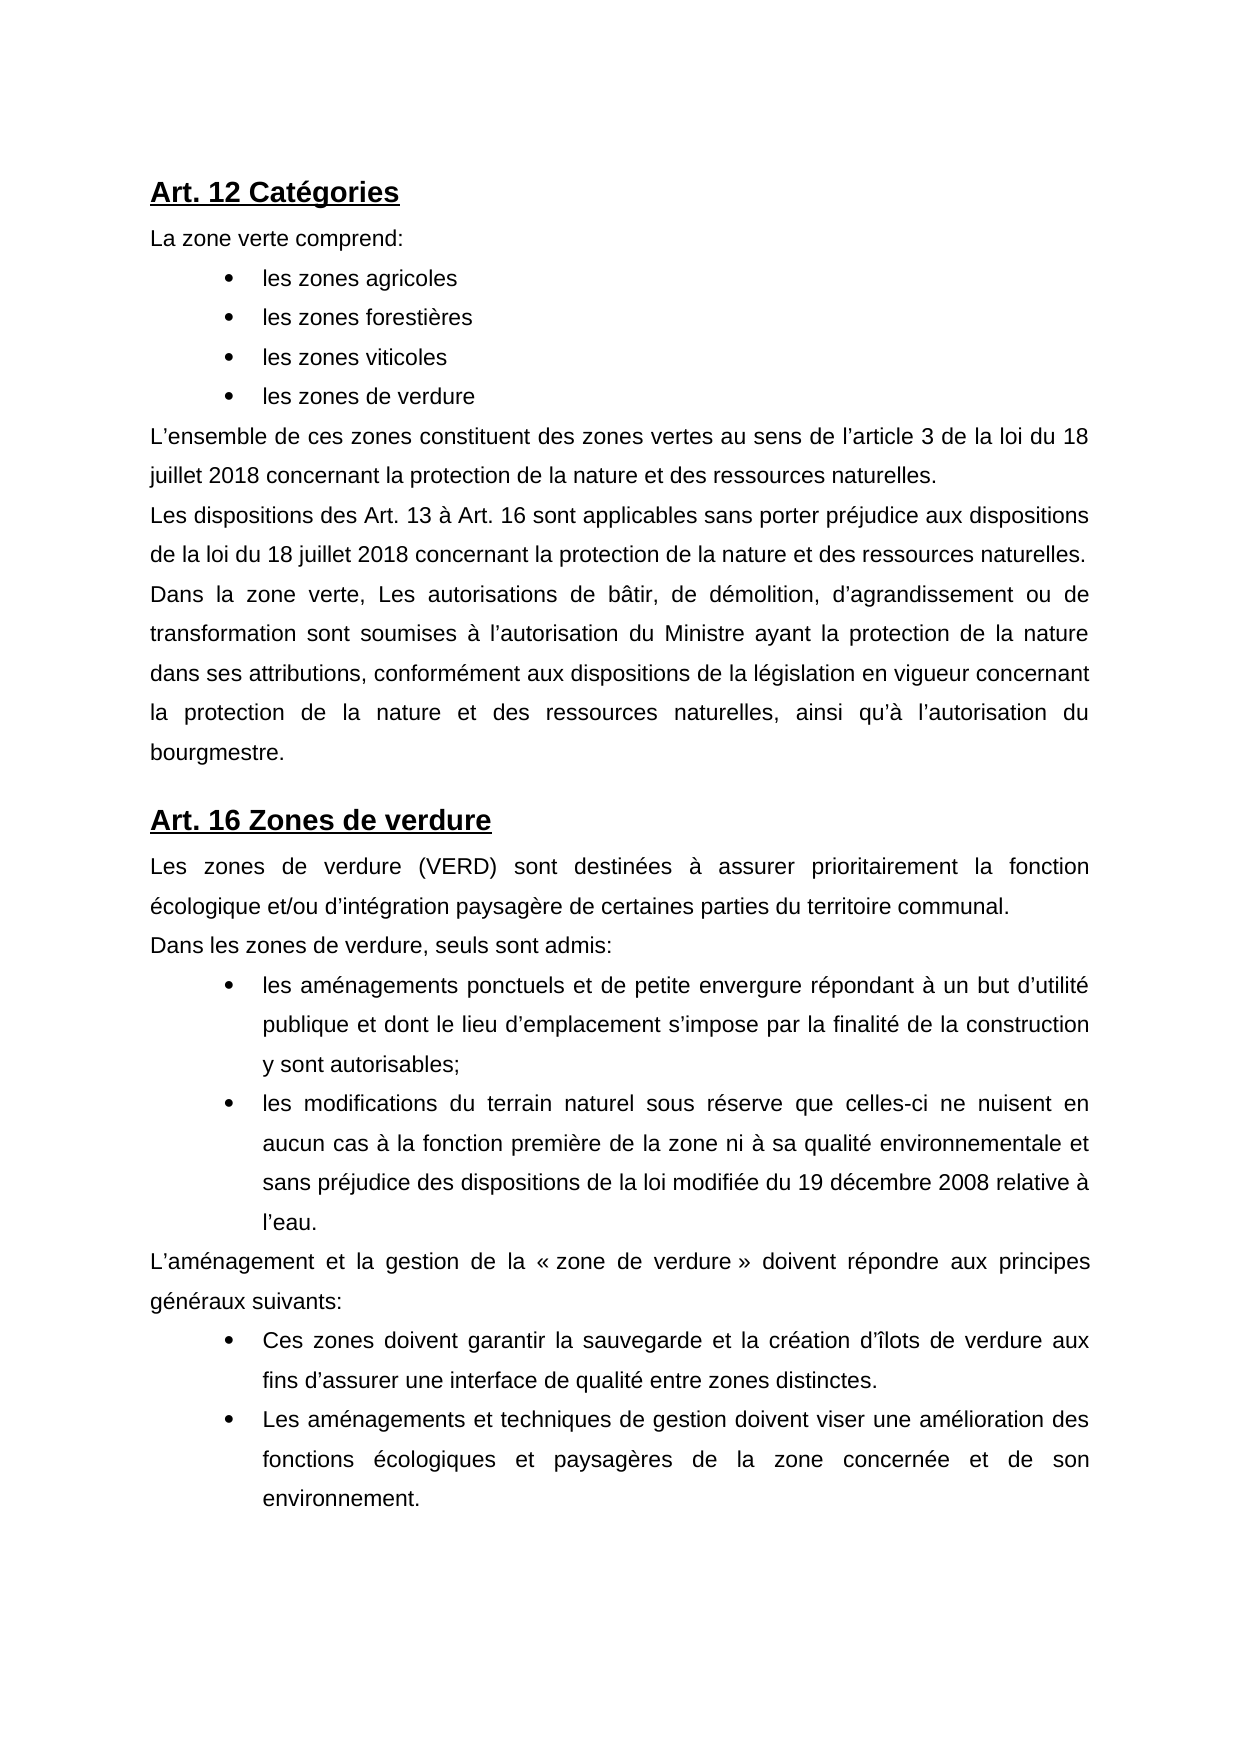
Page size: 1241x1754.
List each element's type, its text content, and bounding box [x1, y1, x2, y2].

text Les dispositions des Art. 13 à Art. 16 sont applicables sans porter préjudice aux dispositions de la loi du 18 juillet 2018 concernant la protection de la nature et des ressources naturelles. [150, 502, 1090, 567]
list les zones forestières [225, 304, 1090, 331]
subtitle Art. 16 Zones de verdure [150, 803, 1090, 837]
text La zone verte comprend: [150, 225, 1090, 252]
list les zones viticoles [225, 344, 1090, 370]
list Les aménagements et techniques de gestion doivent viser une amélioration des fonctions écologiques et paysagères de la zone concernée et de son environnement. [225, 1406, 1090, 1511]
text Dans les zones de verdure, seuls sont admis: [150, 932, 1090, 959]
text L’aménagement et la gestion de la « zone de verdure » doivent répondre aux principes généraux suivants: [150, 1248, 1090, 1314]
subtitle Art. 12 Catégories [150, 175, 1090, 208]
text Les zones de verdure (VERD) sont destinées à assurer prioritairement la fonction écologique et/ou d’intégration paysagère de certaines parties du territoire communal. [150, 853, 1090, 919]
list les zones de verdure [225, 383, 1090, 409]
text Dans la zone verte, Les autorisations de bâtir, de démolition, d’agrandissement ou de transformation sont soumises à l’autorisation du Ministre ayant la protection de la nature dans ses attributions, conformément aux dispositions de la législation en vigueur concernant la protection de la nature et des ressources naturelles, ainsi qu’à l’autorisation du bourgmestre. [150, 581, 1090, 765]
list Ces zones doivent garantir la sauvegarde et la création d’îlots de verdure aux fins d’assurer une interface de qualité entre zones distinctes. [225, 1327, 1090, 1393]
list les zones agricoles [225, 265, 1090, 291]
list les aménagements ponctuels et de petite envergure répondant à un but d’utilité publique et dont le lieu d’emplacement s’impose par la finalité de la construction y sont autorisables; [225, 972, 1090, 1077]
text L’ensemble de ces zones constituent des zones vertes au sens de l’article 3 de la loi du 18 juillet 2018 concernant la protection de la nature et des ressources naturelles. [150, 423, 1090, 488]
list les modifications du terrain naturel sous réserve que celles-ci ne nuisent en aucun cas à la fonction première de la zone ni à sa qualité environnementale et sans préjudice des dispositions de la loi modifiée du 19 décembre 2008 relative à l’eau. [225, 1090, 1090, 1235]
